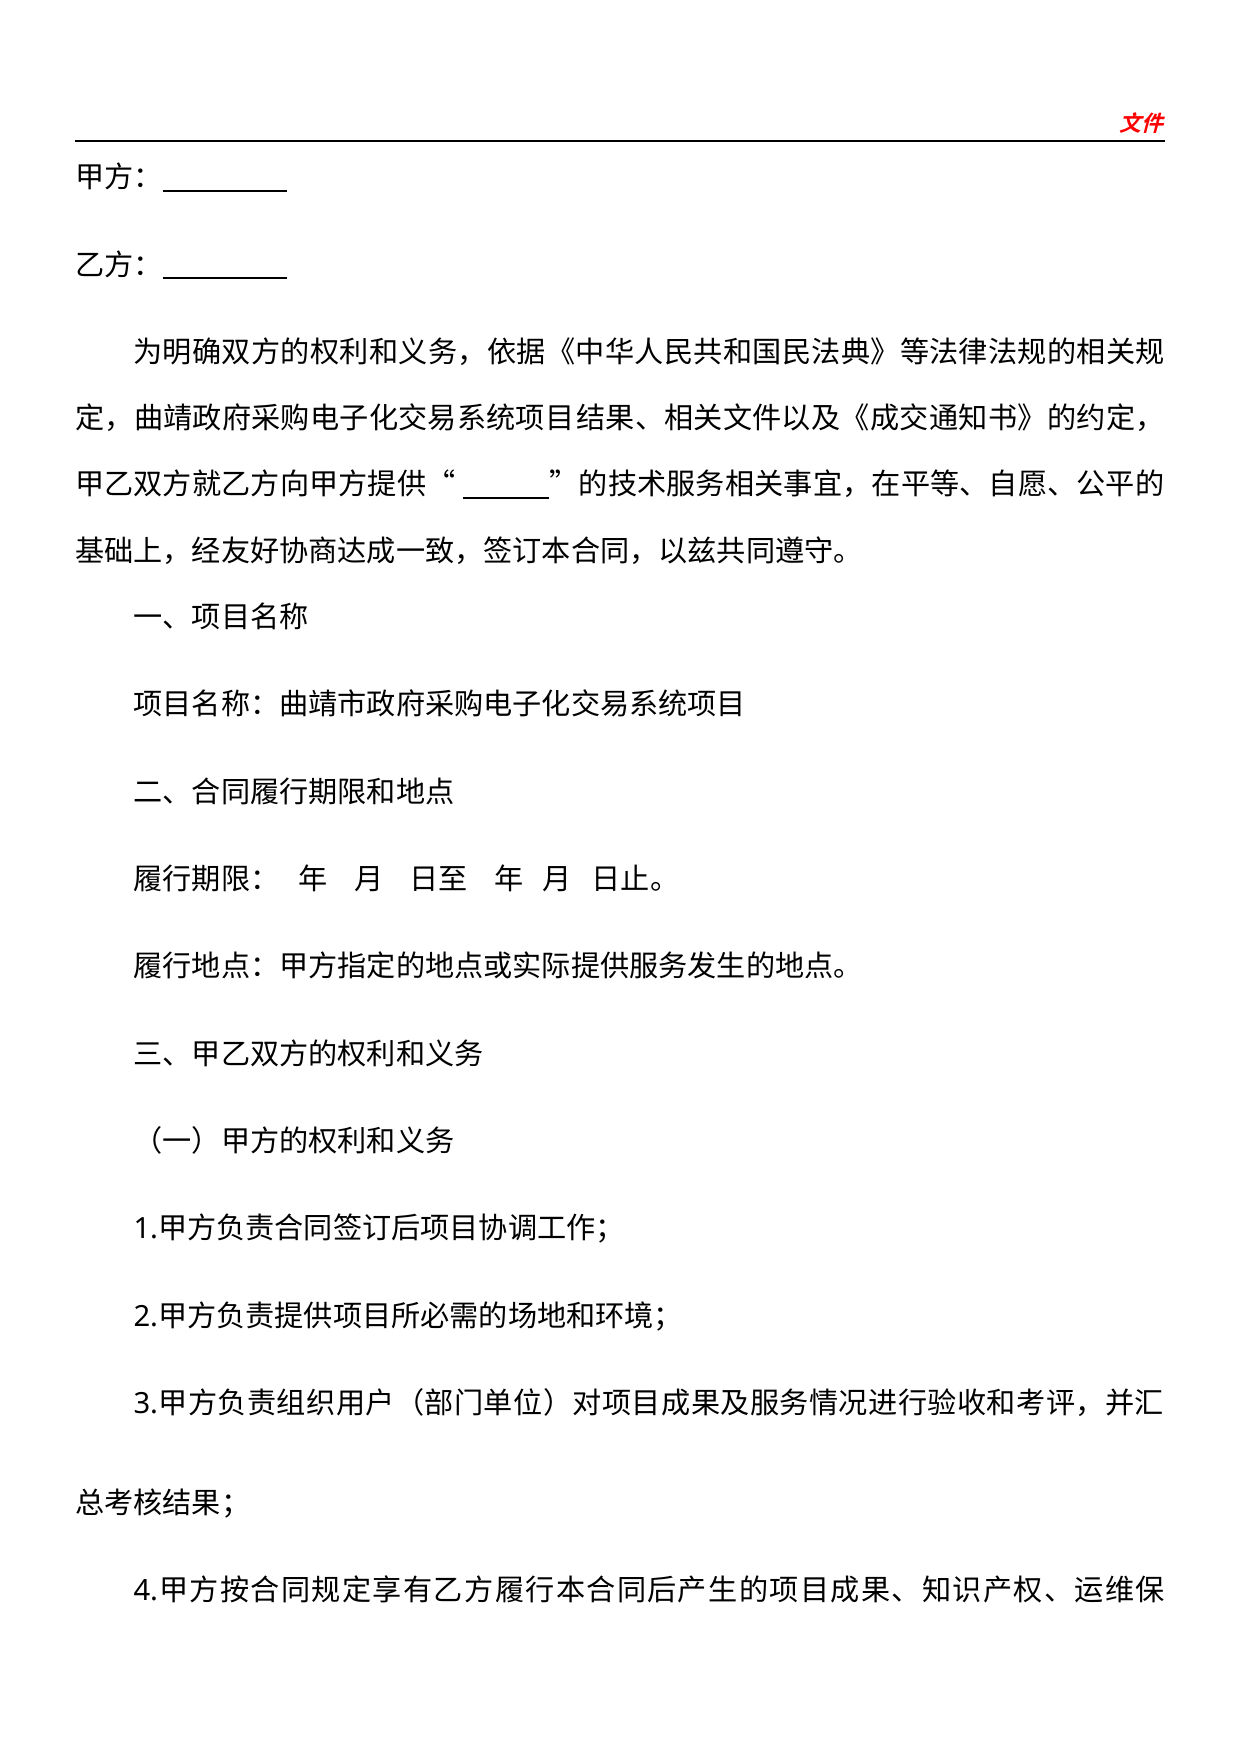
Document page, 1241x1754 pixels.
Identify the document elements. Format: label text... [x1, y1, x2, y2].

text 2.甲方负责提供项目所必需的场地和环境； [75, 1281, 1165, 1347]
text （一）甲方的权利和义务 [75, 1106, 1165, 1172]
text 乙方： [75, 229, 1165, 295]
text 甲方： [75, 142, 1165, 208]
text 一、项目名称 [75, 581, 1165, 648]
text 履行期限： 年 月 日至 年 月 日止。 [75, 844, 1165, 910]
text 项目名称：曲靖市政府采购电子化交易系统项目 [75, 669, 1165, 735]
text 二、合同履行期限和地点 [75, 756, 1165, 822]
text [75, 1555, 1165, 1621]
text 三、甲乙双方的权利和义务 [75, 1018, 1165, 1085]
text 履行地点：甲方指定的地点或实际提供服务发生的地点。 [75, 931, 1165, 997]
text 为明确双方的权利和义务，依据《中华人民共和国民法典》等法律法规的相关规定，曲靖政府采购电子化交易系统项目结果、相关文件以及《成交通知书》的约定，甲乙双方就乙方向甲方提供“ ”的技术服务相关事宜，在平等、自愿、公平的基础上，经友好协商达成一致，签订本合同，以兹共同遵守。 [75, 316, 1165, 581]
text 3.甲方负责组织用户（部门单位）对项目成果及服务情况进行验收和考评，并汇总考核结果； [75, 1368, 1165, 1534]
text 1.甲方负责合同签订后项目协调工作； [75, 1193, 1165, 1259]
